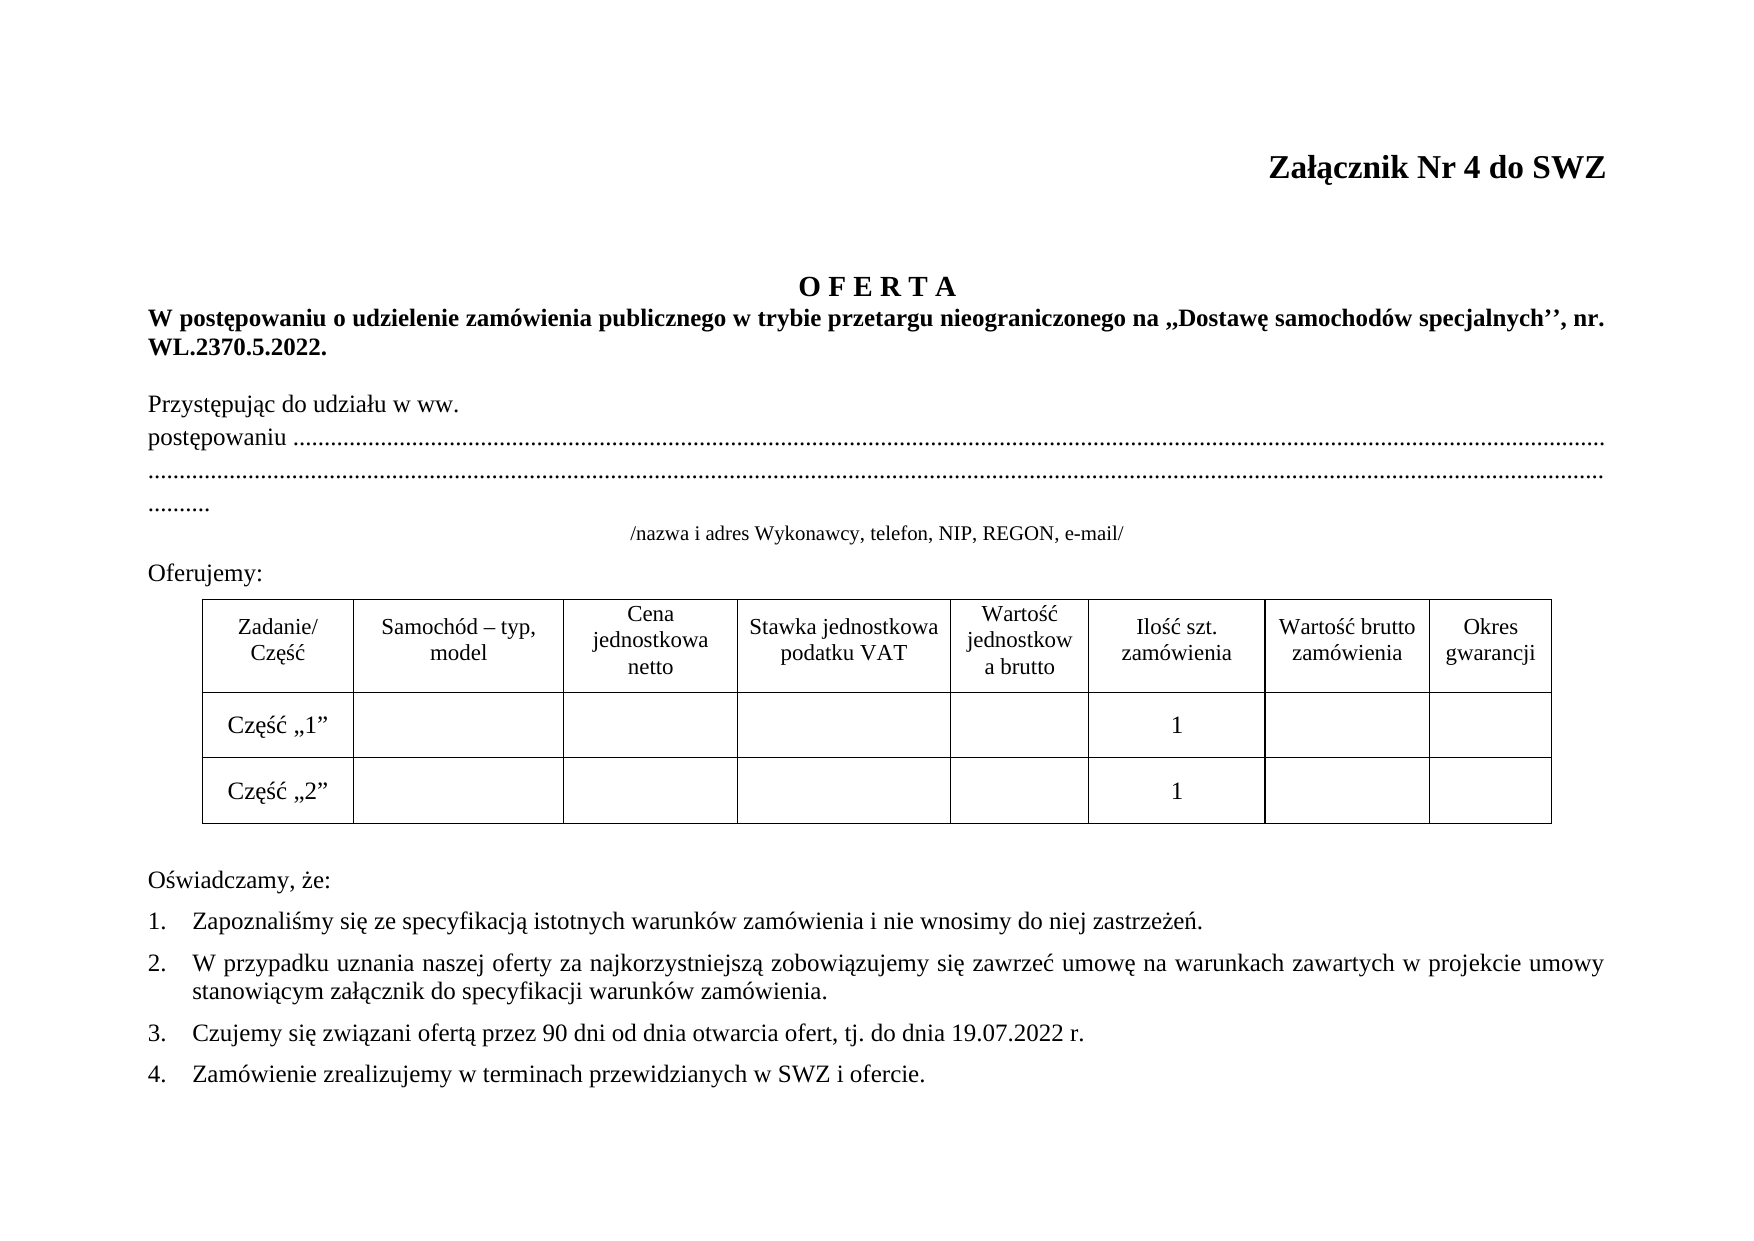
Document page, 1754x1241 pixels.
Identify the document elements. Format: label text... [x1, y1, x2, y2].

text O F E R T A [148, 269, 1606, 303]
table_header Samochód – typ, model [354, 600, 563, 692]
table_header Wartość jednostkowa brutto [951, 600, 1088, 692]
list Zamówienie zrealizujemy w terminach przewidzianych w SWZ i ofercie. [148, 1059, 1606, 1088]
table_header Zadanie/ Część [203, 600, 353, 692]
table_cell [354, 693, 563, 757]
table_cell [738, 693, 950, 757]
table_cell 1 [1089, 758, 1264, 823]
table_cell Część „1” [203, 693, 353, 757]
table_cell Część „2” [203, 758, 353, 823]
text Przystępując do udziału w ww. postępowaniu ..................................................................................................................................................................................................................................................................................................................................................................................................................................................................... [148, 389, 1606, 517]
table_header Stawka jednostkowa podatku VAT [738, 600, 950, 692]
text /nazwa i adres Wykonawcy, telefon, NIP, REGON, e-mail/ [148, 521, 1606, 545]
text Oferujemy: [148, 558, 1606, 586]
list Zapoznaliśmy się ze specyfikacją istotnych warunków zamówienia i nie wnosimy do niej zastrzeżeń. [148, 906, 1606, 935]
text Oświadczamy, że: [148, 865, 1606, 894]
table_cell 1 [1089, 693, 1264, 757]
text W postępowaniu o udzielenie zamówienia publicznego w trybie przetargu nieograniczonego na ,,Dostawę samochodów specjalnych’’, nr. WL.2370.5.2022. [148, 303, 1606, 360]
table_header Wartość brutto zamówienia [1266, 600, 1429, 692]
table_cell [951, 758, 1088, 823]
table_cell [1430, 758, 1551, 823]
table_cell [738, 758, 950, 823]
table_cell [1430, 693, 1551, 757]
table_header Cena jednostkowa netto [564, 600, 737, 692]
table_cell [951, 693, 1088, 757]
list W przypadku uznania naszej oferty za najkorzystniejszą zobowiązujemy się zawrzeć umowę na warunkach zawartych w projekcie umowy stanowiącym załącznik do specyfikacji warunków zamówienia. [148, 948, 1606, 1005]
table_cell [564, 758, 737, 823]
text Załącznik Nr 4 do SWZ [723, 148, 1606, 186]
table_cell [1266, 693, 1429, 757]
list Czujemy się związani ofertą przez 90 dni od dnia otwarcia ofert, tj. do dnia 19.07.2022 r. [148, 1018, 1606, 1046]
table_header Ilość szt. zamówienia [1089, 600, 1264, 692]
table_cell [1266, 758, 1429, 823]
table_cell [354, 758, 563, 823]
table_header Okres gwarancji [1430, 600, 1551, 692]
table_cell [564, 693, 737, 757]
